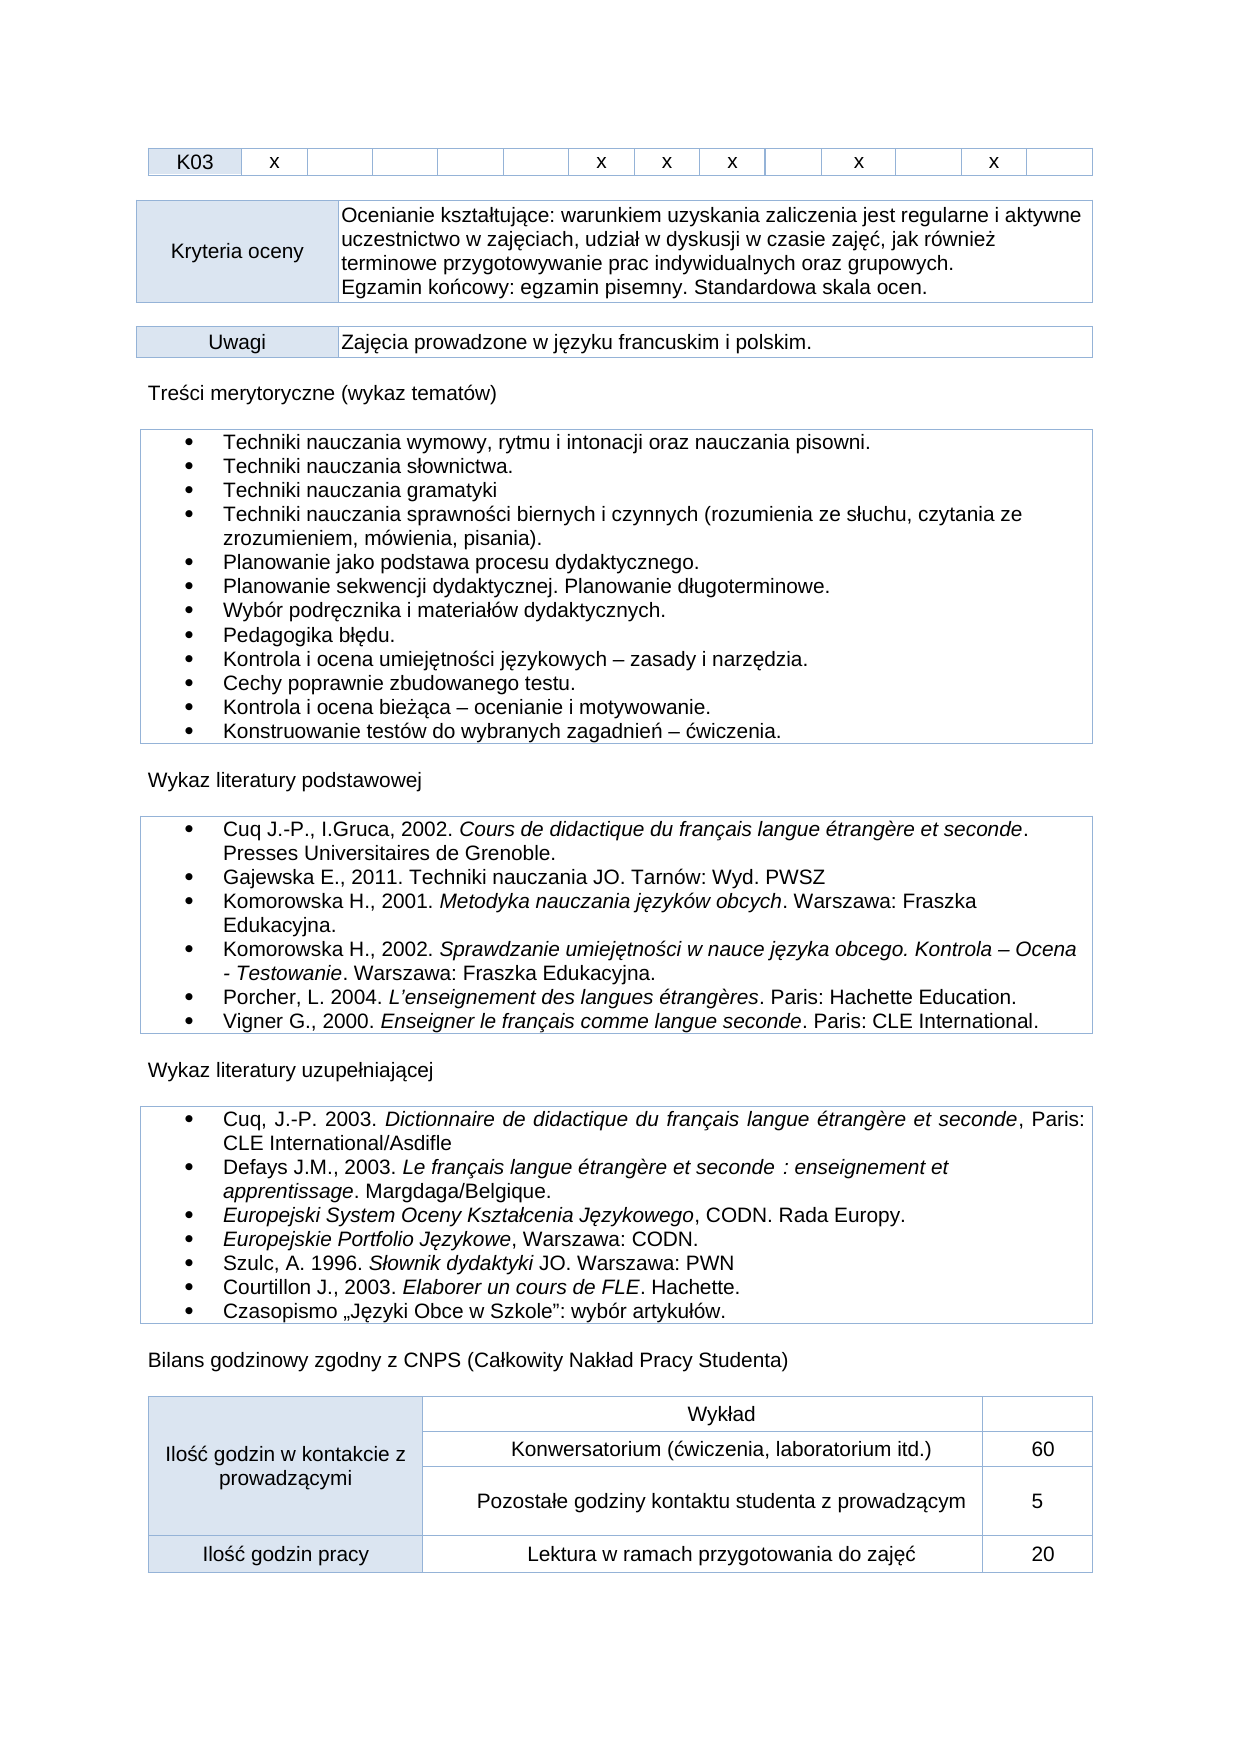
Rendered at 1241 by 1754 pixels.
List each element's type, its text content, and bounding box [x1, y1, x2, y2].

text Wykaz literatury podstawowej [148, 768, 1093, 792]
table_header Zajęcia prowadzone w języku francuskim i polskim. [339, 327, 1092, 357]
table_header Uwagi [137, 327, 338, 357]
table_cell x [700, 149, 764, 174]
table_cell [766, 149, 821, 174]
table_header Cuq, J.-P. 2003. Dictionnaire de didactique du français langue étrangère et seconde, Paris: CLE International/Asdifle Defays J.M., 2003. Le français langue étrangère et seconde : enseignement et apprentissage. Margdaga/Belgique. Europejski System Oceny Kształcenia Językowego, CODN. Rada Europy. Europejskie Portfolio Językowe, Warszawa: CODN. Szulc, A. 1996. Słownik dydaktyki JO. Warszawa: PWN Courtillon J., 2003. Elaborer un cours de FLE. Hachette. Czasopismo „Języki Obce w Szkole”: wybór artykułów. [141, 1107, 1092, 1323]
table_header Ilość godzin w kontakcie z prowadzącymi [149, 1397, 422, 1535]
table_cell x [242, 149, 307, 174]
table_header Kryteria oceny [137, 201, 338, 302]
table_cell x [962, 149, 1026, 174]
table_header Cuq J.-P., I.Gruca, 2002. Cours de didactique du français langue étrangère et seconde. Presses Universitaires de Grenoble. Gajewska E., 2011. Techniki nauczania JO. Tarnów: Wyd. PWSZ Komorowska H., 2001. Metodyka nauczania języków obcych. Warszawa: Fraszka Edukacyjna. Komorowska H., 2002. Sprawdzanie umiejętności w nauce języka obcego. Kontrola – Ocena - Testowanie. Warszawa: Fraszka Edukacyjna. Porcher, L. 2004. L’enseignement des langues étrangères. Paris: Hachette Education. Vigner G., 2000. Enseigner le français comme langue seconde. Paris: CLE International. [141, 817, 1092, 1033]
table_cell 20 [983, 1536, 1092, 1572]
table_cell [373, 149, 437, 174]
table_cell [149, 1536, 422, 1572]
table_cell [308, 149, 372, 174]
text Bilans godzinowy zgodny z CNPS (Całkowity Nakład Pracy Studenta) [148, 1348, 1093, 1372]
table_cell [438, 149, 503, 174]
table_cell x [635, 149, 699, 174]
table_cell 5 [983, 1467, 1092, 1535]
text Wykaz literatury uzupełniającej [148, 1058, 1093, 1082]
table_header [983, 1397, 1092, 1431]
table_header Wykład [423, 1397, 982, 1431]
table_cell Konwersatorium (ćwiczenia, laboratorium itd.) [423, 1432, 982, 1466]
table_cell [1027, 149, 1092, 174]
table_cell x [569, 149, 634, 174]
table_cell [896, 149, 961, 174]
table_cell Lektura w ramach przygotowania do zajęć [423, 1536, 982, 1572]
table_header Techniki nauczania wymowy, rytmu i intonacji oraz nauczania pisowni. Techniki nauczania słownictwa. Techniki nauczania gramatyki Techniki nauczania sprawności biernych i czynnych (rozumienia ze słuchu, czytania ze zrozumieniem, mówienia, pisania). Planowanie jako podstawa procesu dydaktycznego. Planowanie sekwencji dydaktycznej. Planowanie długoterminowe. Wybór podręcznika i materiałów dydaktycznych. Pedagogika błędu. Kontrola i ocena umiejętności językowych – zasady i narzędzia. Cechy poprawnie zbudowanego testu. Kontrola i ocena bieżąca – ocenianie i motywowanie. Konstruowanie testów do wybranych zagadnień – ćwiczenia. [141, 430, 1092, 743]
table_header Ocenianie kształtujące: warunkiem uzyskania zaliczenia jest regularne i aktywne uczestnictwo w zajęciach, udział w dyskusji w czasie zajęć, jak również terminowe przygotowywanie prac indywidualnych oraz grupowych. Egzamin końcowy: egzamin pisemny. Standardowa skala ocen. [339, 201, 1092, 302]
table_cell 60 [983, 1432, 1092, 1466]
table_cell x [822, 149, 895, 174]
table_cell [504, 149, 568, 174]
table_cell K03 [149, 149, 241, 174]
text Treści merytoryczne (wykaz tematów) [148, 381, 1093, 405]
table_cell Pozostałe godziny kontaktu studenta z prowadzącym [423, 1467, 982, 1535]
